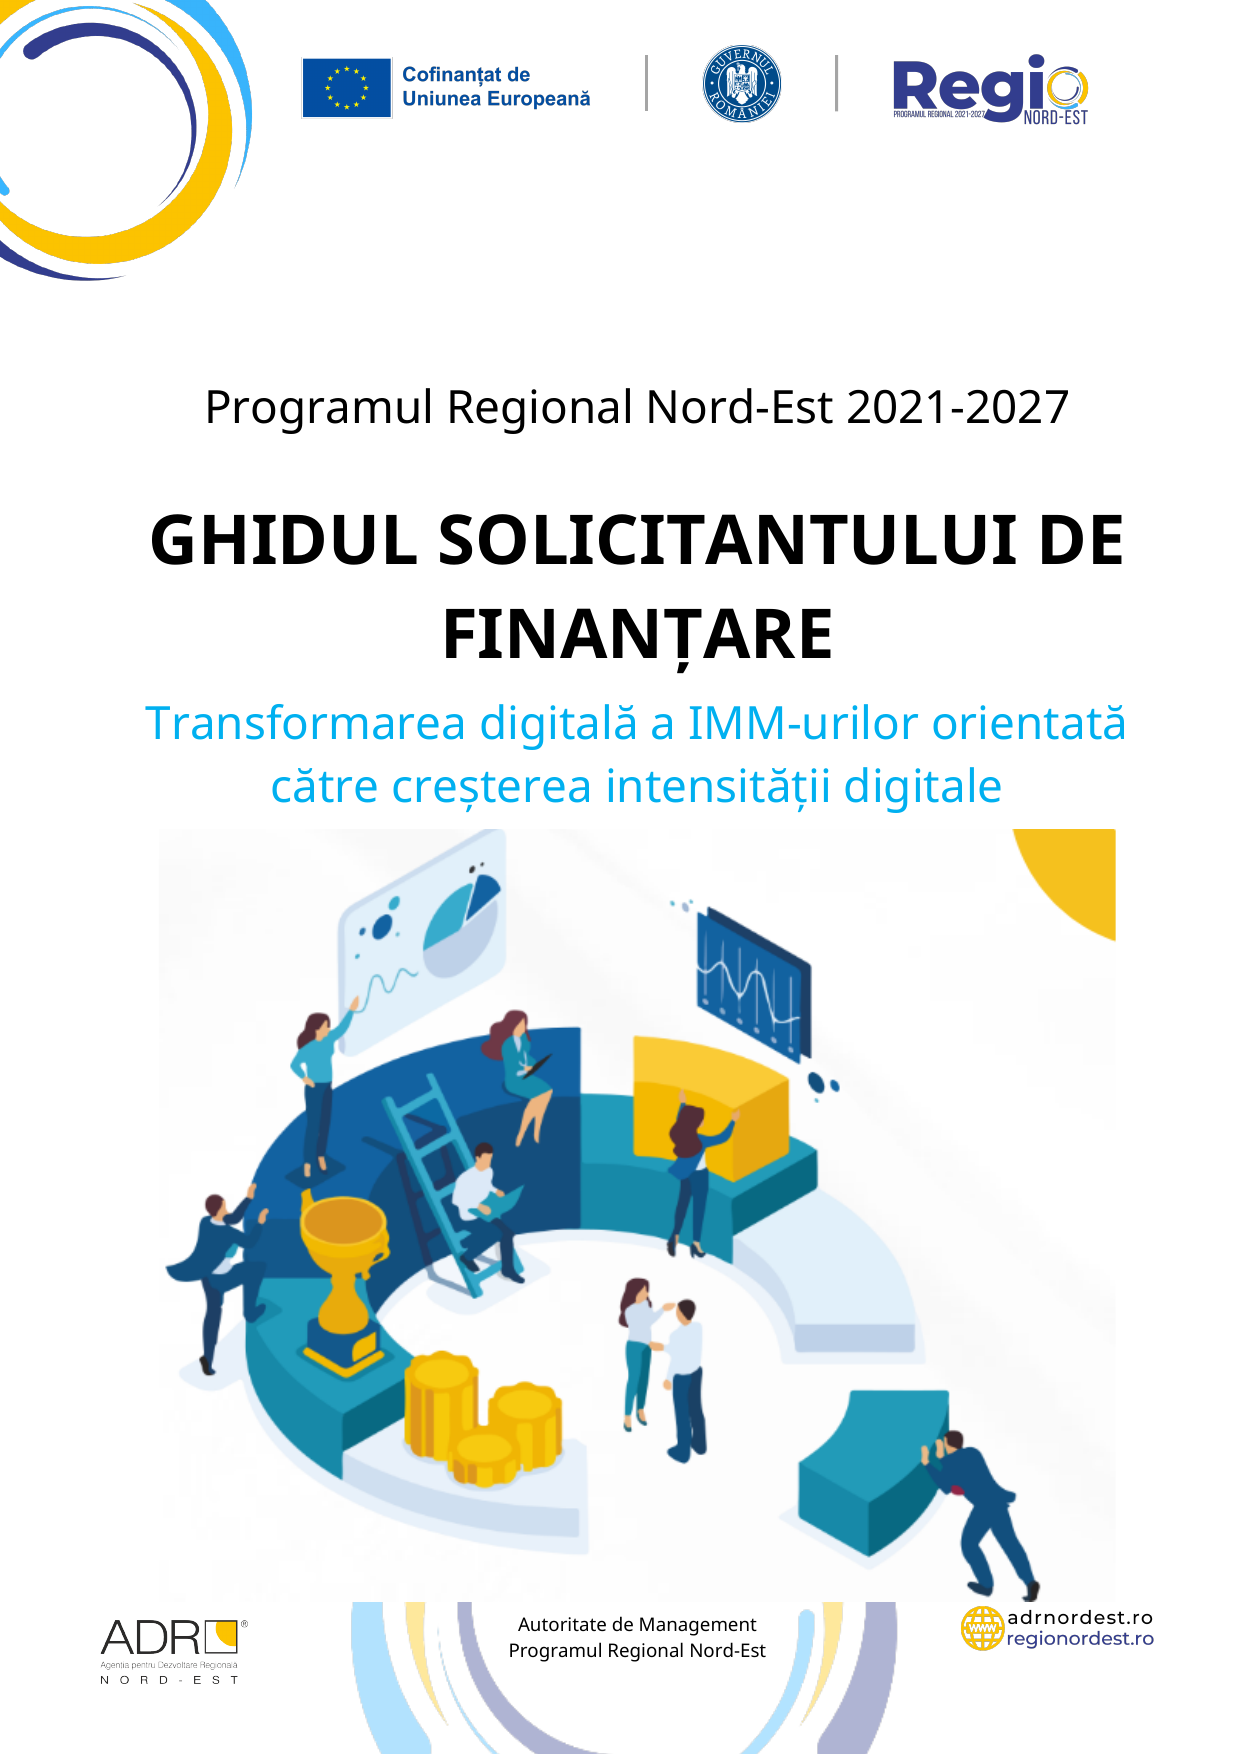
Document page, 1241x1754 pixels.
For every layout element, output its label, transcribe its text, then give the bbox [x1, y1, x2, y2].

picture [100, 1620, 248, 1684]
text GHIDUL SOLICITANTULUI DE FINANȚARE [120, 491, 1154, 678]
picture [0, 0, 614, 352]
picture [702, 45, 782, 123]
text Programul Regional Nord-Est 2021-2027 [120, 375, 1154, 437]
text Transformarea digitală a IMM-urilor orientată către creșterea intensității digitale [120, 691, 1154, 815]
picture [889, 50, 1092, 129]
picture [158, 829, 1159, 1655]
